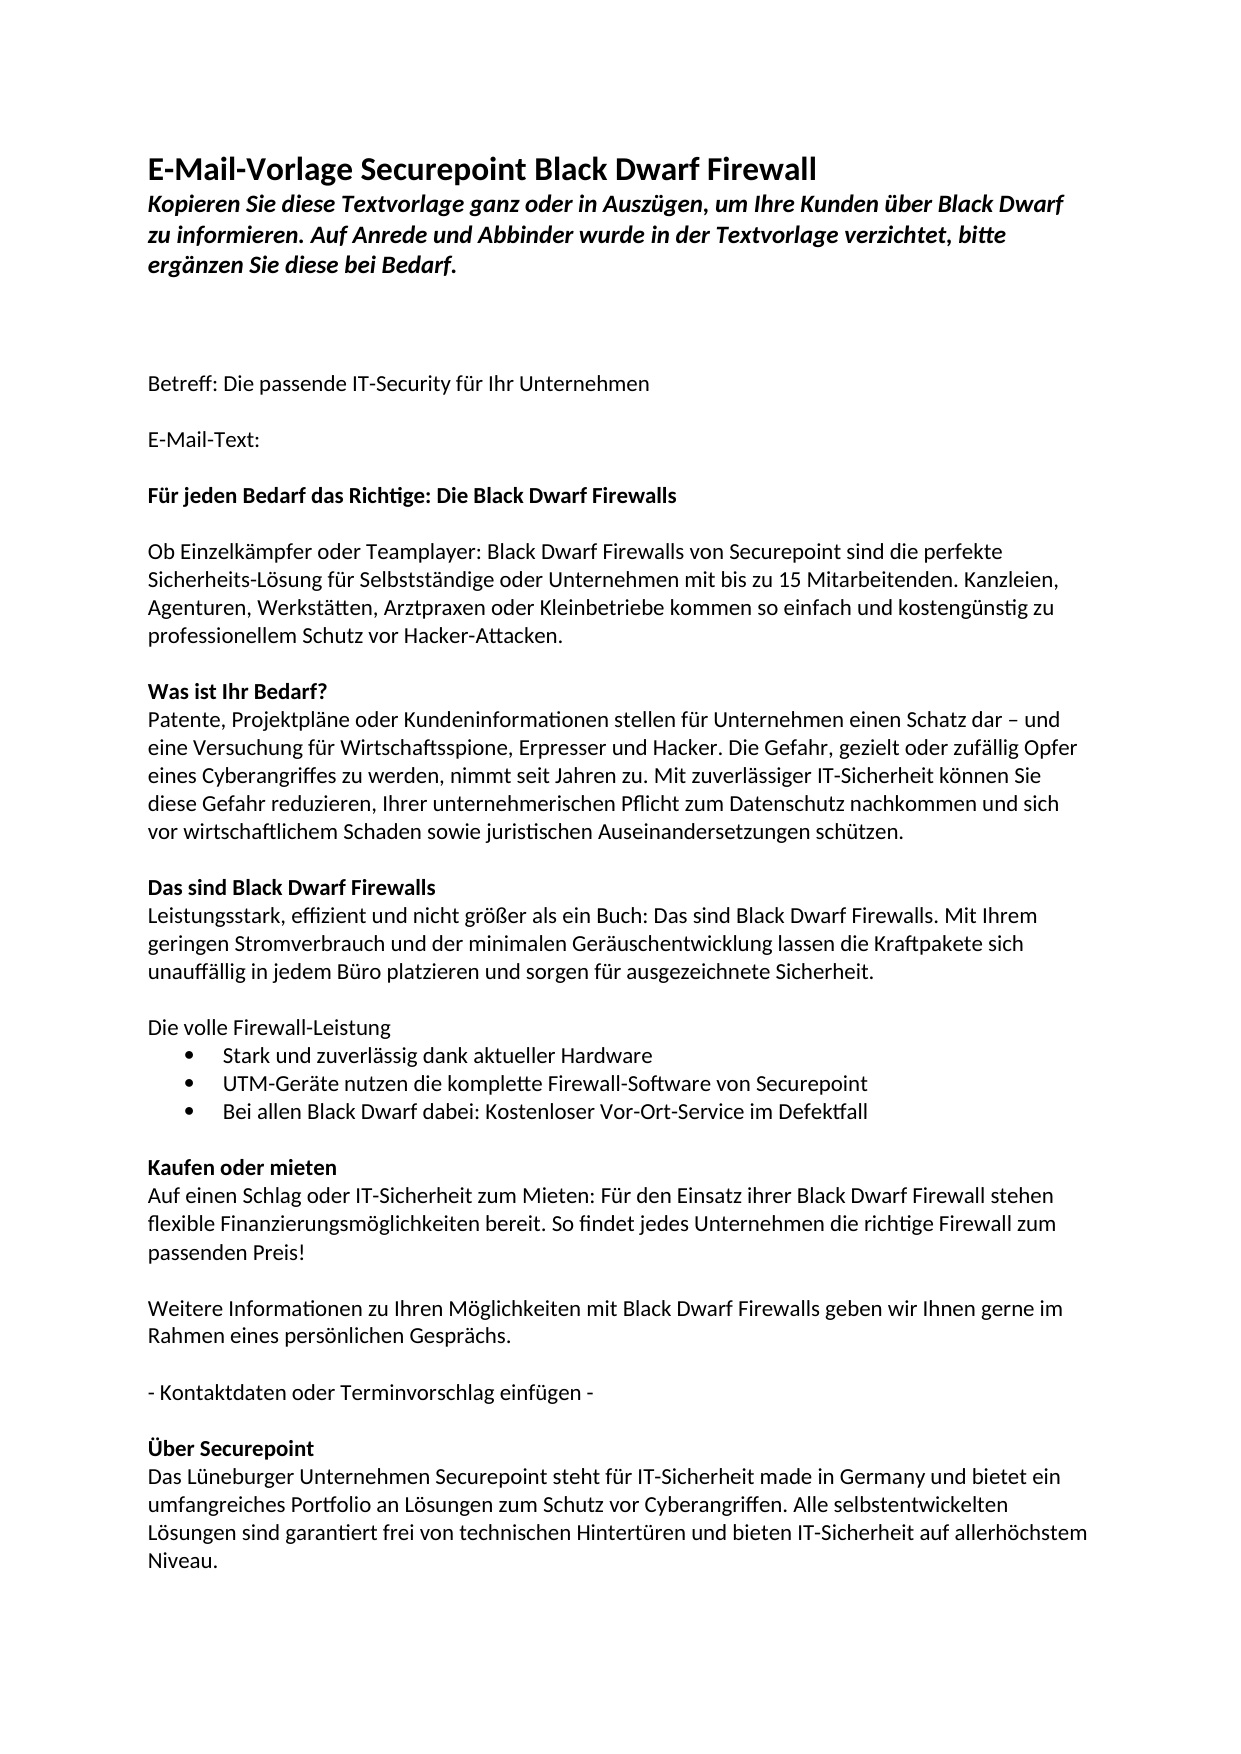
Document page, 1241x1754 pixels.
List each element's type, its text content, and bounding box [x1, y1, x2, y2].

text Die volle Firewall-Leistung [148, 1013, 1093, 1041]
text Ob Einzelkämpfer oder Teamplayer: Black Dwarf Firewalls von Securepoint sind die perfekte Sicherheits-Lösung für Selbstständige oder Unternehmen mit bis zu 15 Mitarbeitenden. Kanzleien, Agenturen, Werkstätten, Arztpraxen oder Kleinbetriebe kommen so einfach und kostengünstig zu professionellem Schutz vor Hacker-Attacken. [148, 537, 1093, 649]
list Stark und zuverlässig dank aktueller Hardware [185, 1041, 1093, 1069]
text Was ist Ihr Bedarf? [148, 677, 1093, 705]
text Das Lüneburger Unternehmen Securepoint steht für IT-Sicherheit made in Germany und bietet ein umfangreiches Portfolio an Lösungen zum Schutz vor Cyberangriffen. Alle selbstentwickelten Lösungen sind garantiert frei von technischen Hintertüren und bieten IT-Sicherheit auf allerhöchstem Niveau. [148, 1462, 1093, 1574]
text Patente, Projektpläne oder Kundeninformationen stellen für Unternehmen einen Schatz dar – und eine Versuchung für Wirtschaftsspione, Erpresser und Hacker. Die Gefahr, gezielt oder zufällig Opfer eines Cyberangriffes zu werden, nimmt seit Jahren zu. Mit zuverlässiger IT-Sicherheit können Sie diese Gefahr reduzieren, Ihrer unternehmerischen Pflicht zum Datenschutz nachkommen und sich vor wirtschaftlichem Schaden sowie juristischen Auseinandersetzungen schützen. [148, 705, 1093, 845]
text E-Mail-Vorlage Securepoint Black Dwarf Firewall [148, 148, 1093, 188]
text Kaufen oder mieten [148, 1153, 1093, 1182]
text Über Securepoint [148, 1434, 1093, 1462]
text Für jeden Bedarf das Richtige: Die Black Dwarf Firewalls [148, 481, 1093, 509]
list Bei allen Black Dwarf dabei: Kostenloser Vor-Ort-Service im Defektfall [185, 1097, 1093, 1126]
list UTM-Geräte nutzen die komplette Firewall-Software von Securepoint [185, 1069, 1093, 1097]
text Leistungsstark, effizient und nicht größer als ein Buch: Das sind Black Dwarf Firewalls. Mit Ihrem geringen Stromverbrauch und der minimalen Geräuschentwicklung lassen die Kraftpakete sich unauffällig in jedem Büro platzieren und sorgen für ausgezeichnete Sicherheit. [148, 901, 1093, 985]
text Das sind Black Dwarf Firewalls [148, 873, 1093, 901]
text Auf einen Schlag oder IT-Sicherheit zum Mieten: Für den Einsatz ihrer Black Dwarf Firewall stehen flexible Finanzierungsmöglichkeiten bereit. So findet jedes Unternehmen die richtige Firewall zum passenden Preis! [148, 1182, 1093, 1266]
text Kopieren Sie diese Textvorlage ganz oder in Auszügen, um Ihre Kunden über Black Dwarf zu informieren. Auf Anrede und Abbinder wurde in der Textvorlage verzichtet, bitte ergänzen Sie diese bei Bedarf. [148, 188, 1093, 280]
text Weitere Informationen zu Ihren Möglichkeiten mit Black Dwarf Firewalls geben wir Ihnen gerne im Rahmen eines persönlichen Gesprächs. [148, 1294, 1093, 1350]
text - Kontaktdaten oder Terminvorschlag einfügen - [148, 1378, 1093, 1406]
text E-Mail-Text: [148, 425, 1093, 453]
text Betreff: Die passende IT-Security für Ihr Unternehmen [148, 369, 1093, 397]
